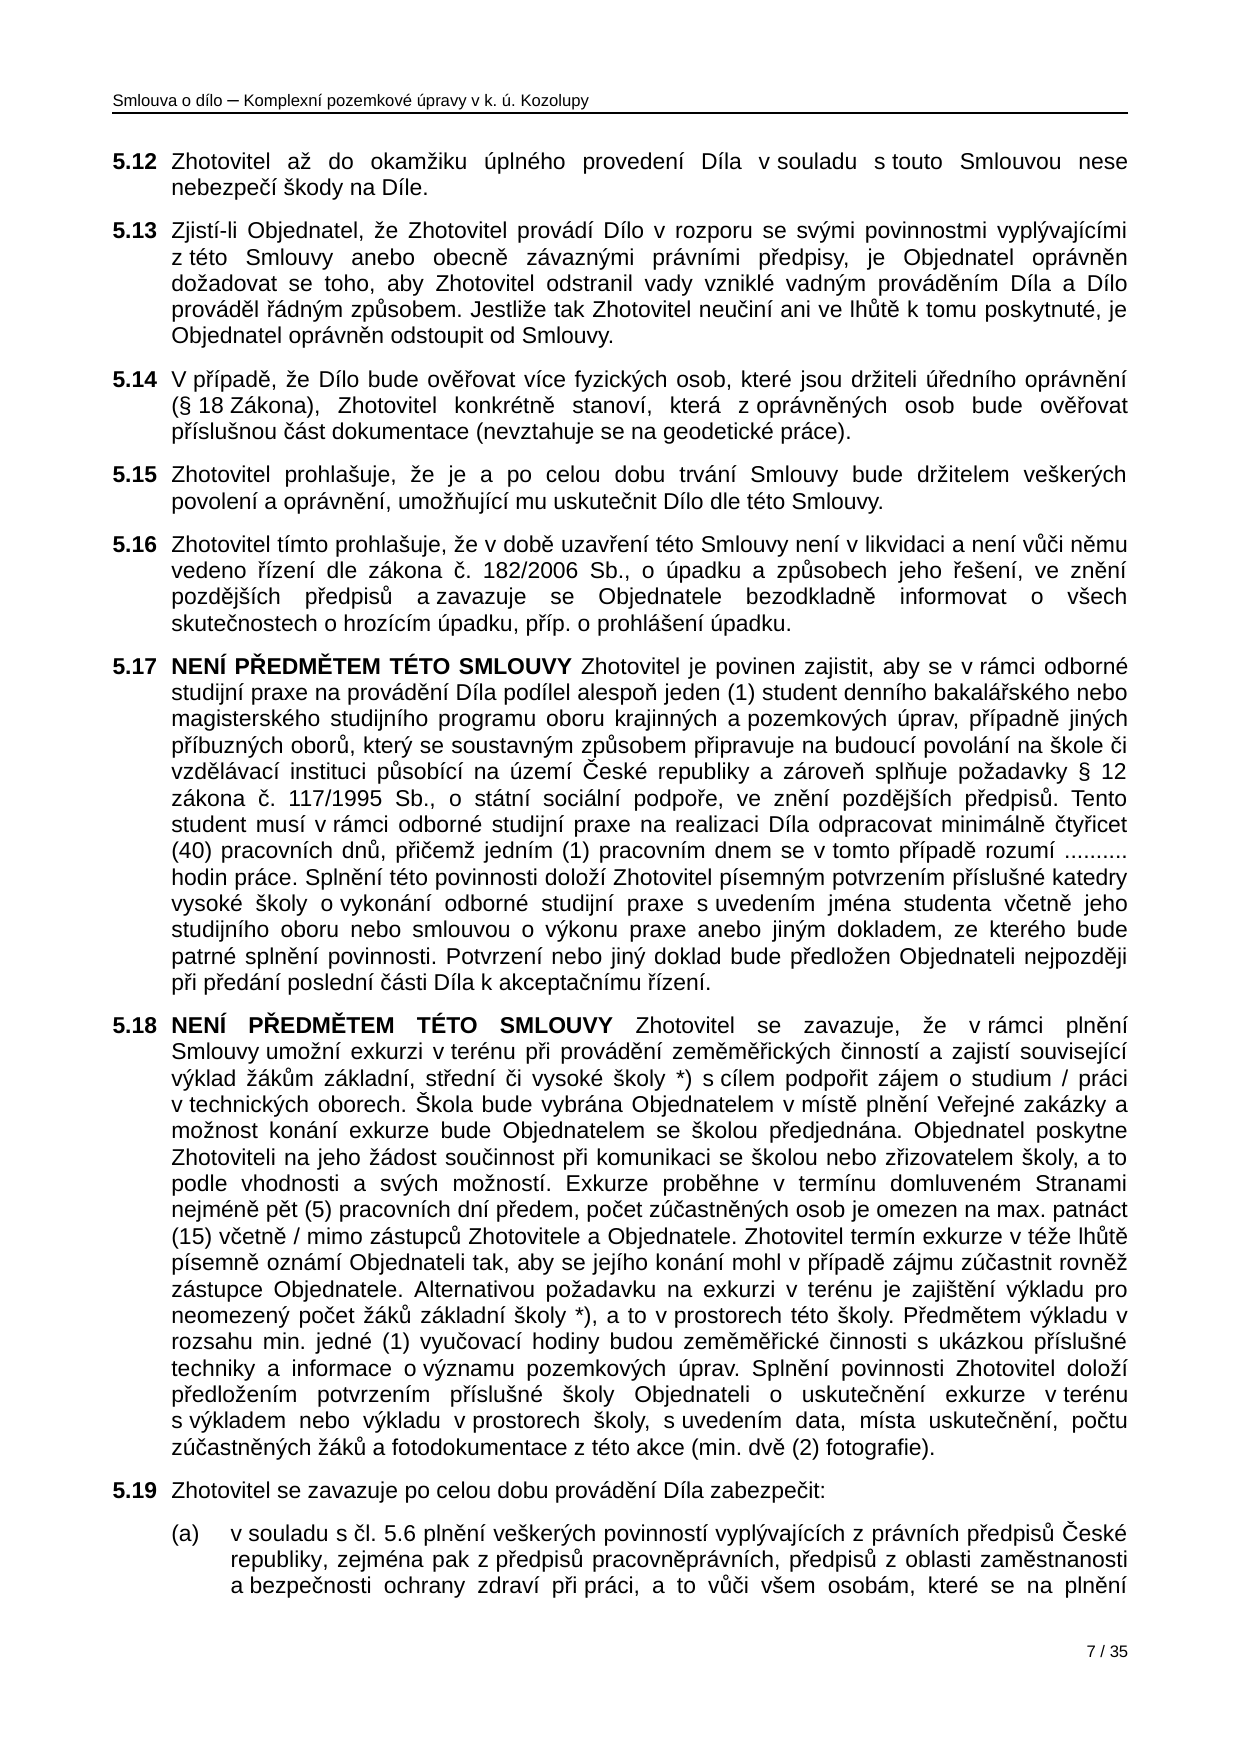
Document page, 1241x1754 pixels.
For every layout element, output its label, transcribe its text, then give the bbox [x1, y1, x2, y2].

text Zjistí-li Objednatel, že Zhotovitel provádí Dílo v rozporu se svými povinnostmi vyplývajícími z této Smlouvy anebo obecně závaznými právními předpisy, je Objednatel oprávněn dožadovat se toho, aby Zhotovitel odstranil vady vzniklé vadným prováděním Díla a Dílo prováděl řádným způsobem. Jestliže tak Zhotovitel neučiní ani ve lhůtě k tomu poskytnuté, je Objednatel oprávněn odstoupit od Smlouvy. [112, 217, 1128, 349]
text NENÍ PŘEDMĚTEM TÉTO SMLOUVY Zhotovitel se zavazuje, že v rámci plnění Smlouvy umožní exkurzi v terénu při provádění zeměměřických činností a zajistí související výklad žákům základní, střední či vysoké školy *) s cílem podpořit zájem o studium / práci v technických oborech. Škola bude vybrána Objednatelem v místě plnění Veřejné zakázky a možnost konání exkurze bude Objednatelem se školou předjednána. Objednatel poskytne Zhotoviteli na jeho žádost součinnost při komunikaci se školou nebo zřizovatelem školy, a to podle vhodnosti a svých možností. Exkurze proběhne v termínu domluveném Stranami nejméně pět (5) pracovních dní předem, počet zúčastněných osob je omezen na max. patnáct (15) včetně / mimo zástupců Zhotovitele a Objednatele. Zhotovitel termín exkurze v téže lhůtě písemně oznámí Objednateli tak, aby se jejího konání mohl v případě zájmu zúčastnit rovněž zástupce Objednatele. Alternativou požadavku na exkurzi v terénu je zajištění výkladu pro neomezený počet žáků základní školy *), a to v prostorech této školy. Předmětem výkladu v rozsahu min. jedné (1) vyučovací hodiny budou zeměměřické činnosti s ukázkou příslušné techniky a informace o významu pozemkových úprav. Splnění povinnosti Zhotovitel doloží předložením potvrzením příslušné školy Objednateli o uskutečnění exkurze v terénu s výkladem nebo výkladu v prostorech školy, s uvedením data, místa uskutečnění, počtu zúčastněných žáků a fotodokumentace z této akce (min. dvě (2) fotografie). [112, 1012, 1128, 1460]
text Zhotovitel se zavazuje po celou dobu provádění Díla zabezpečit: [112, 1477, 1128, 1503]
text Zhotovitel prohlašuje, že je a po celou dobu trvání Smlouvy bude držitelem veškerých povolení a oprávnění, umožňující mu uskutečnit Dílo dle této Smlouvy. [112, 461, 1128, 514]
text V případě, že Dílo bude ověřovat více fyzických osob, které jsou držiteli úředního oprávnění (§ 18 Zákona), Zhotovitel konkrétně stanoví, která z oprávněných osob bude ověřovat příslušnou část dokumentace (nevztahuje se na geodetické práce). [112, 366, 1128, 444]
text NENÍ PŘEDMĚTEM TÉTO SMLOUVY Zhotovitel je povinen zajistit, aby se v rámci odborné studijní praxe na provádění Díla podílel alespoň jeden (1) student denního bakalářského nebo magisterského studijního programu oboru krajinných a pozemkových úprav, případně jiných příbuzných oborů, který se soustavným způsobem připravuje na budoucí povolání na škole či vzdělávací instituci působící na území České republiky a zároveň splňuje požadavky § 12 zákona č. 117/1995 Sb., o státní sociální podpoře, ve znění pozdějších předpisů. Tento student musí v rámci odborné studijní praxe na realizaci Díla odpracovat minimálně čtyřicet (40) pracovních dnů, přičemž jedním (1) pracovním dnem se v tomto případě rozumí .......... hodin práce. Splnění této povinnosti doloží Zhotovitel písemným potvrzením příslušné katedry vysoké školy o vykonání odborné studijní praxe s uvedením jména studenta včetně jeho studijního oboru nebo smlouvou o výkonu praxe anebo jiným dokladem, ze kterého bude patrné splnění povinnosti. Potvrzení nebo jiný doklad bude předložen Objednateli nejpozději při předání poslední části Díla k akceptačnímu řízení. [112, 653, 1128, 995]
text Zhotovitel až do okamžiku úplného provedení Díla v souladu s touto Smlouvou nese nebezpečí škody na Díle. [112, 148, 1128, 200]
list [171, 1520, 1128, 1599]
text Zhotovitel tímto prohlašuje, že v době uzavření této Smlouvy není v likvidaci a není vůči němu vedeno řízení dle zákona č. 182/2006 Sb., o úpadku a způsobech jeho řešení, ve znění pozdějších předpisů a zavazuje se Objednatele bezodkladně informovat o všech skutečnostech o hrozícím úpadku, příp. o prohlášení úpadku. [112, 531, 1128, 636]
